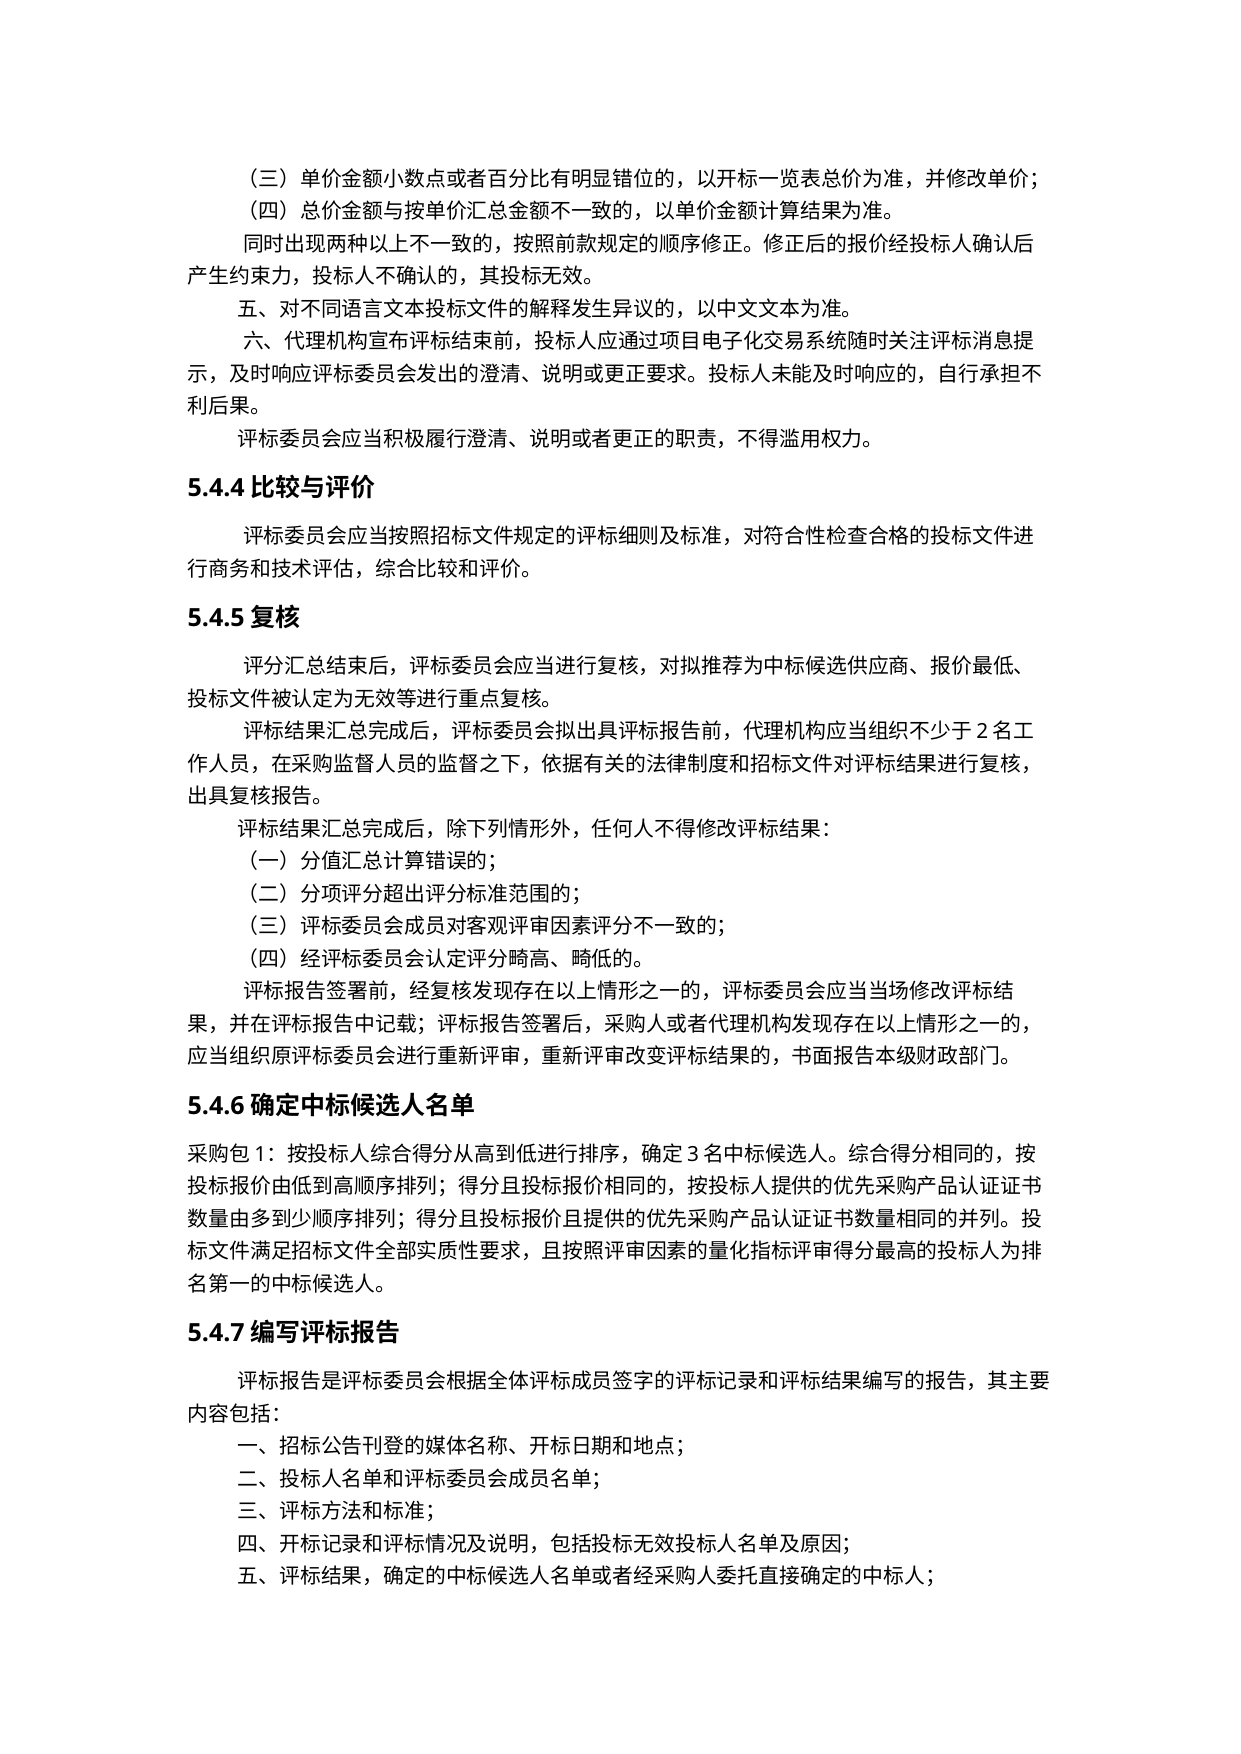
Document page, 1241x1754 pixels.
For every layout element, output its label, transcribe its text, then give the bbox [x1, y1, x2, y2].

text 5.4.7编写评标报告 [187, 1299, 1053, 1364]
text 六、代理机构宣布评标结束前，投标人应通过项目电子化交易系统随时关注评标消息提示，及时响应评标委员会发出的澄清、说明或更正要求。投标人未能及时响应的，自行承担不利后果。 [187, 324, 1053, 422]
text 五、评标结果，确定的中标候选人名单或者经采购人委托直接确定的中标人； [187, 1559, 1053, 1592]
text （四）经评标委员会认定评分畸高、畸低的。 [187, 942, 1053, 974]
text 5.4.5复核 [187, 584, 1053, 649]
text 同时出现两种以上不一致的，按照前款规定的顺序修正。修正后的报价经投标人确认后产生约束力，投标人不确认的，其投标无效。 [187, 227, 1053, 292]
text 评标报告是评标委员会根据全体评标成员签字的评标记录和评标结果编写的报告，其主要内容包括： [187, 1364, 1053, 1429]
text 采购包1：按投标人综合得分从高到低进行排序，确定3名中标候选人。综合得分相同的，按投标报价由低到高顺序排列；得分且投标报价相同的，按投标人提供的优先采购产品认证证书数量由多到少顺序排列；得分且投标报价且提供的优先采购产品认证证书数量相同的并列。投标文件满足招标文件全部实质性要求，且按照评审因素的量化指标评审得分最高的投标人为排名第一的中标候选人。 [187, 1137, 1053, 1299]
text 5.4.6确定中标候选人名单 [187, 1072, 1053, 1137]
text 四、开标记录和评标情况及说明，包括投标无效投标人名单及原因； [187, 1527, 1053, 1559]
text 三、评标方法和标准； [187, 1494, 1053, 1527]
text （二）分项评分超出评分标准范围的； [187, 877, 1053, 909]
text 二、投标人名单和评标委员会成员名单； [187, 1462, 1053, 1494]
text 5.4.4比较与评价 [187, 454, 1053, 519]
text 评标报告签署前，经复核发现存在以上情形之一的，评标委员会应当当场修改评标结果，并在评标报告中记载；评标报告签署后，采购人或者代理机构发现存在以上情形之一的，应当组织原评标委员会进行重新评审，重新评审改变评标结果的，书面报告本级财政部门。 [187, 974, 1053, 1072]
text （三）评标委员会成员对客观评审因素评分不一致的； [187, 909, 1053, 942]
text （四）总价金额与按单价汇总金额不一致的，以单价金额计算结果为准。 [187, 194, 1053, 227]
text 评标委员会应当按照招标文件规定的评标细则及标准，对符合性检查合格的投标文件进行商务和技术评估，综合比较和评价。 [187, 519, 1053, 584]
text （三）单价金额小数点或者百分比有明显错位的，以开标一览表总价为准，并修改单价； [187, 162, 1053, 194]
text 五、对不同语言文本投标文件的解释发生异议的，以中文文本为准。 [187, 292, 1053, 324]
text 评分汇总结束后，评标委员会应当进行复核，对拟推荐为中标候选供应商、报价最低、投标文件被认定为无效等进行重点复核。 [187, 649, 1053, 714]
text 一、招标公告刊登的媒体名称、开标日期和地点； [187, 1429, 1053, 1462]
text （一）分值汇总计算错误的； [187, 844, 1053, 877]
text 评标结果汇总完成后，评标委员会拟出具评标报告前，代理机构应当组织不少于2名工作人员，在采购监督人员的监督之下，依据有关的法律制度和招标文件对评标结果进行复核，出具复核报告。 [187, 714, 1053, 812]
text 评标结果汇总完成后，除下列情形外，任何人不得修改评标结果： [187, 812, 1053, 844]
text 评标委员会应当积极履行澄清、说明或者更正的职责，不得滥用权力。 [187, 422, 1053, 454]
